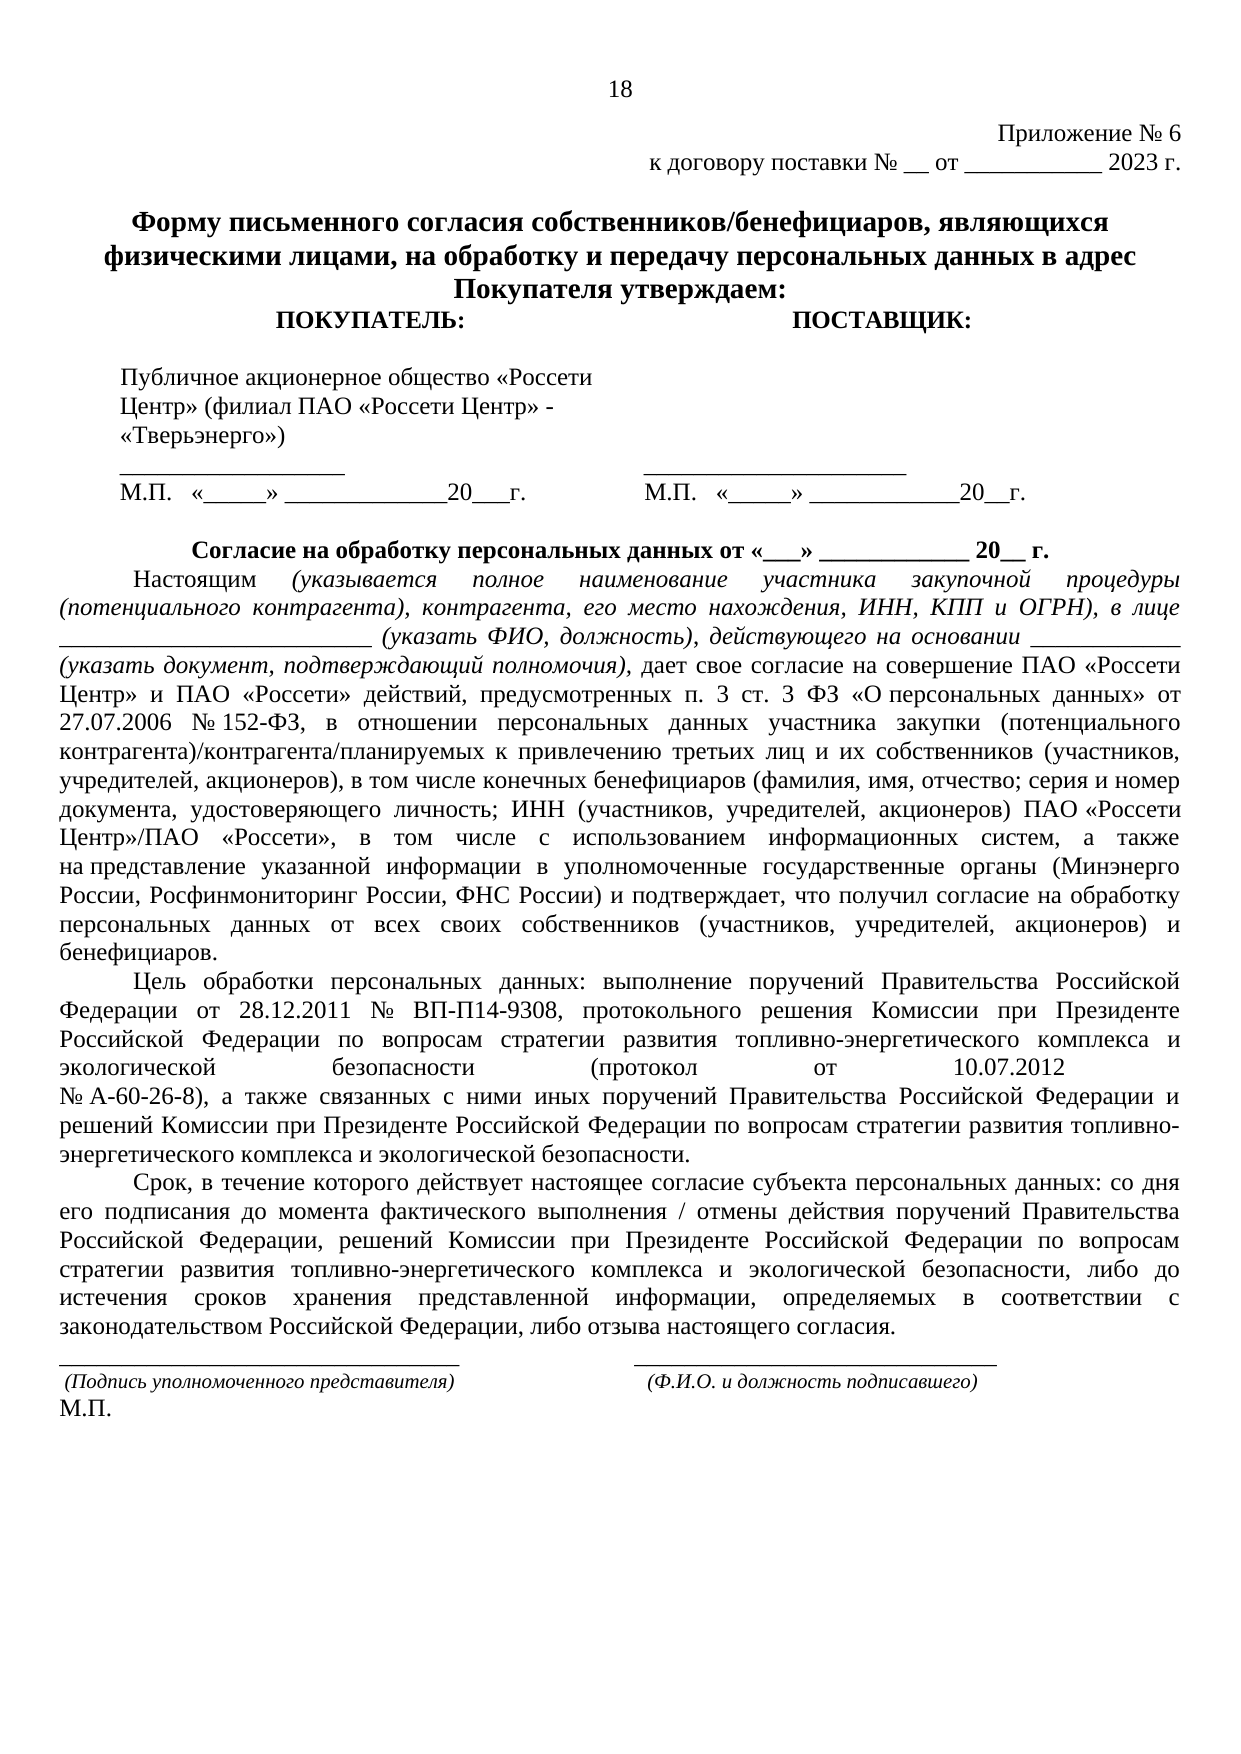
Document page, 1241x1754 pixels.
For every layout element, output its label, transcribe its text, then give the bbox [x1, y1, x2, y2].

text (Подпись уполномоченного представителя) (Ф.И.О. и должность подписавшего) [59, 1369, 1181, 1393]
text к договору поставки № __ от ___________ 2023 г. [59, 147, 1181, 176]
text М.П. [59, 1393, 1181, 1422]
text ________________________________ _____________________________ [59, 1340, 1181, 1369]
text Срок, в течение которого действует настоящее согласие субъекта персональных данных: со дня его подписания до момента фактического выполнения / отмены действия поручений Правительства Российской Федерации, решений Комиссии при Президенте Российской Федерации по вопросам стратегии развития топливно-энергетического комплекса и экологической безопасности, либо до истечения сроков хранения представленной информации, определяемых в соответствии с законодательством Российской Федерации, либо отзыва настоящего согласия. [59, 1167, 1181, 1340]
text Настоящим (указывается полное наименование участника закупочной процедуры (потенциального контрагента), контрагента, его место нахождения, ИНН, КПП и ОГРН), в лице _________________________ (указать ФИО, должность), действующего на основании ____________ (указать документ, подтверждающий полномочия), дает свое согласие на совершение ПАО «Россети Центр» и ПАО «Россети» действий, предусмотренных п. 3 ст. 3 ФЗ «О персональных данных» от 27.07.2006 № 152-ФЗ, в отношении персональных данных участника закупки (потенциального контрагента)/контрагента/планируемых к привлечению третьих лиц и их собственников (участников, учредителей, акционеров), в том числе конечных бенефициаров (фамилия, имя, отчество; серия и номер документа, удостоверяющего личность; ИНН (участников, учредителей, акционеров) ПАО «Россети Центр»/ПАО «Россети», в том числе с использованием информационных систем, а также на представление указанной информации в уполномоченные государственные органы (Минэнерго России, Росфинмониторинг России, ФНС России) и подтверждает, что получил согласие на обработку персональных данных от всех своих собственников (участников, учредителей, акционеров) и бенефициаров. [59, 564, 1181, 966]
text Цель обработки персональных данных: выполнение поручений Правительства Российской Федерации от 28.12.2011 № ВП-П14-9308, протокольного решения Комиссии при Президенте Российской Федерации по вопросам стратегии развития топливно-энергетического комплекса и экологической безопасности (протокол от 10.07.2012 № А-60-26-8), а также связанных с ними иных поручений Правительства Российской Федерации и решений Комиссии при Президенте Российской Федерации по вопросам стратегии развития топливно-энергетического комплекса и экологической безопасности. [59, 966, 1181, 1167]
table_header ПОСТАВЩИК: _____________________ М.П. «_____» ____________20__г. [632, 305, 1132, 506]
text Согласие на обработку персональных данных от «___» ____________ 20__ г. [59, 535, 1181, 564]
table_header ПОКУПАТЕЛЬ: Публичное акционерное общество «Россети Центр» (филиал ПАО «Россети Центр» - «Тверьэнерго») __________________ М.П. «_____» _____________20___г. [108, 305, 632, 506]
text Приложение № 6 [59, 118, 1181, 147]
text Форму письменного согласия собственников/бенефициаров, являющихся физическими лицами, на обработку и передачу персональных данных в адрес Покупателя утверждаем: [59, 204, 1181, 305]
